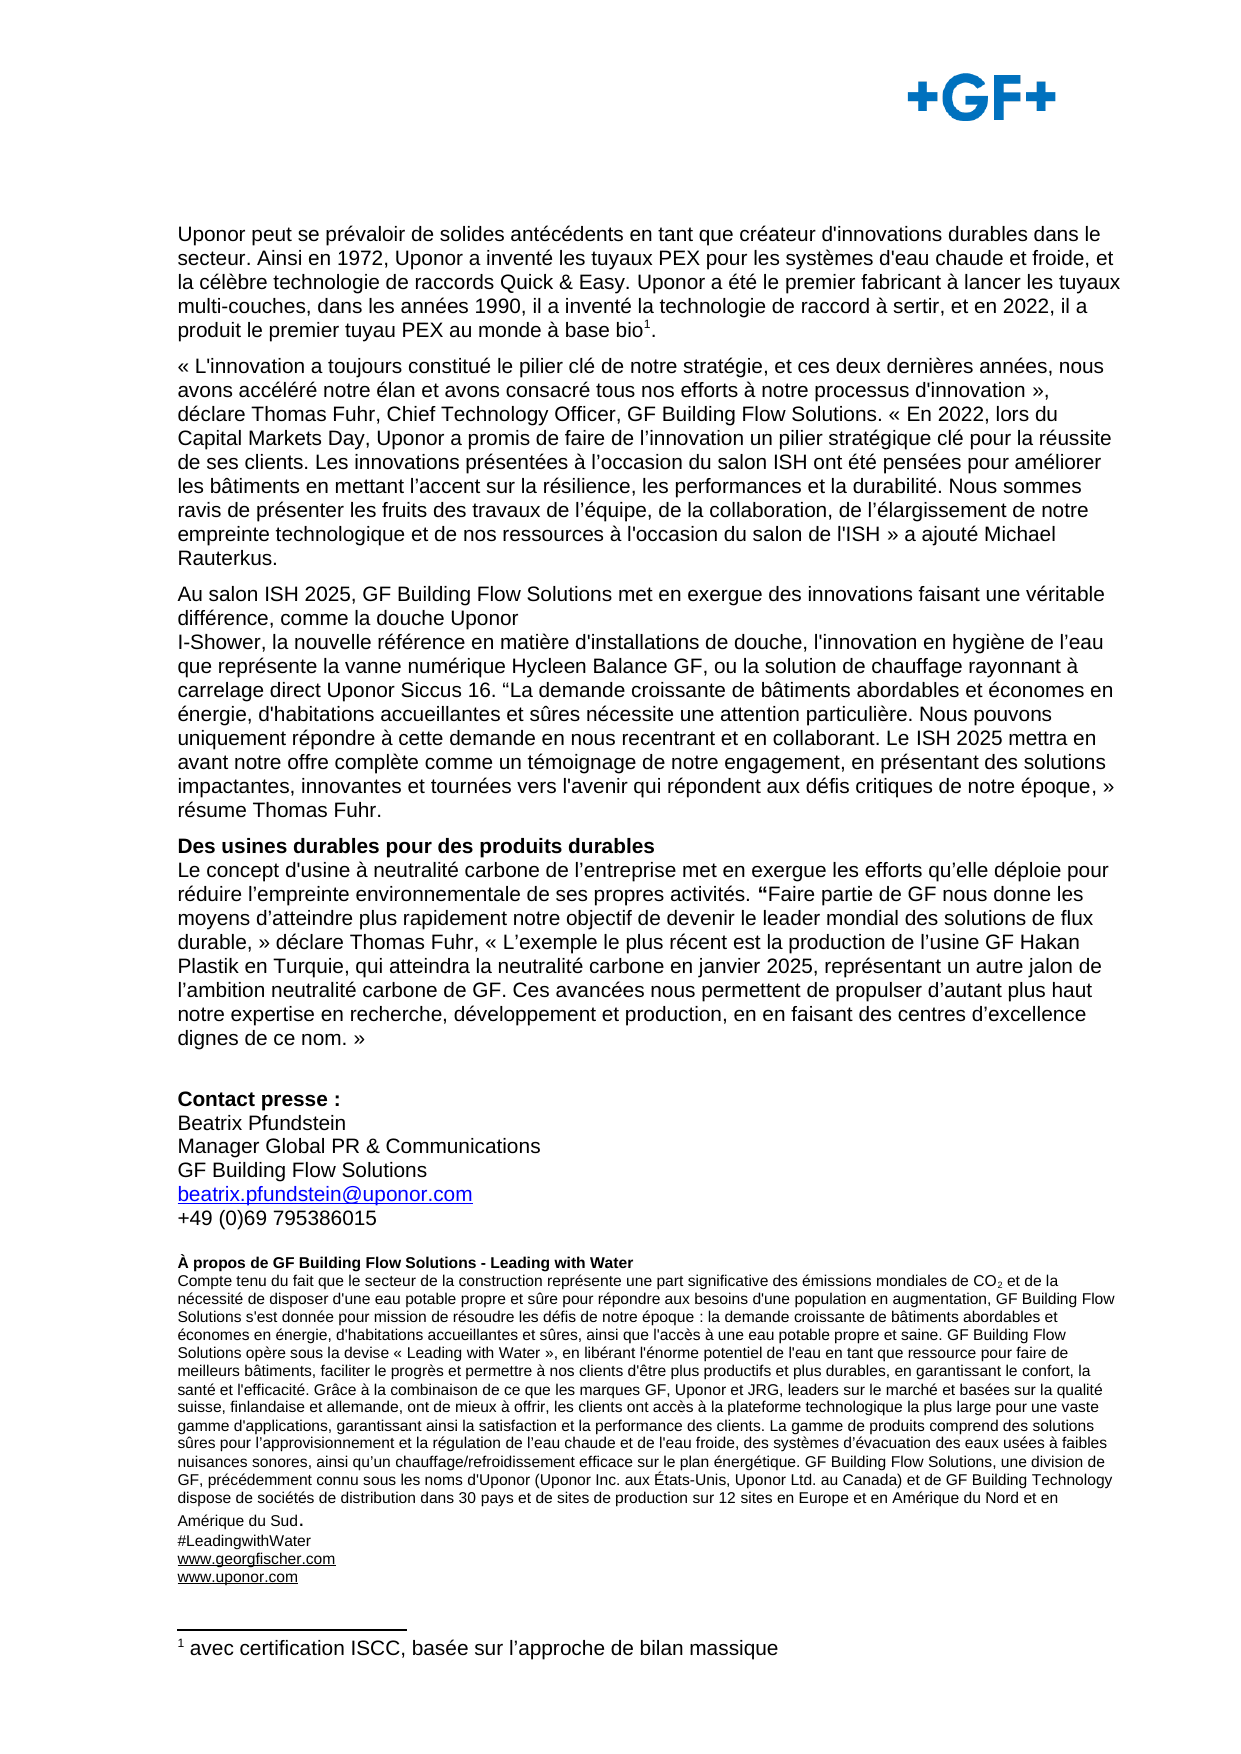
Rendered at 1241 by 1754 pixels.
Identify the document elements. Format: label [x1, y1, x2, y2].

picture [907, 73, 1056, 121]
table_cell [177, 209, 1121, 1622]
